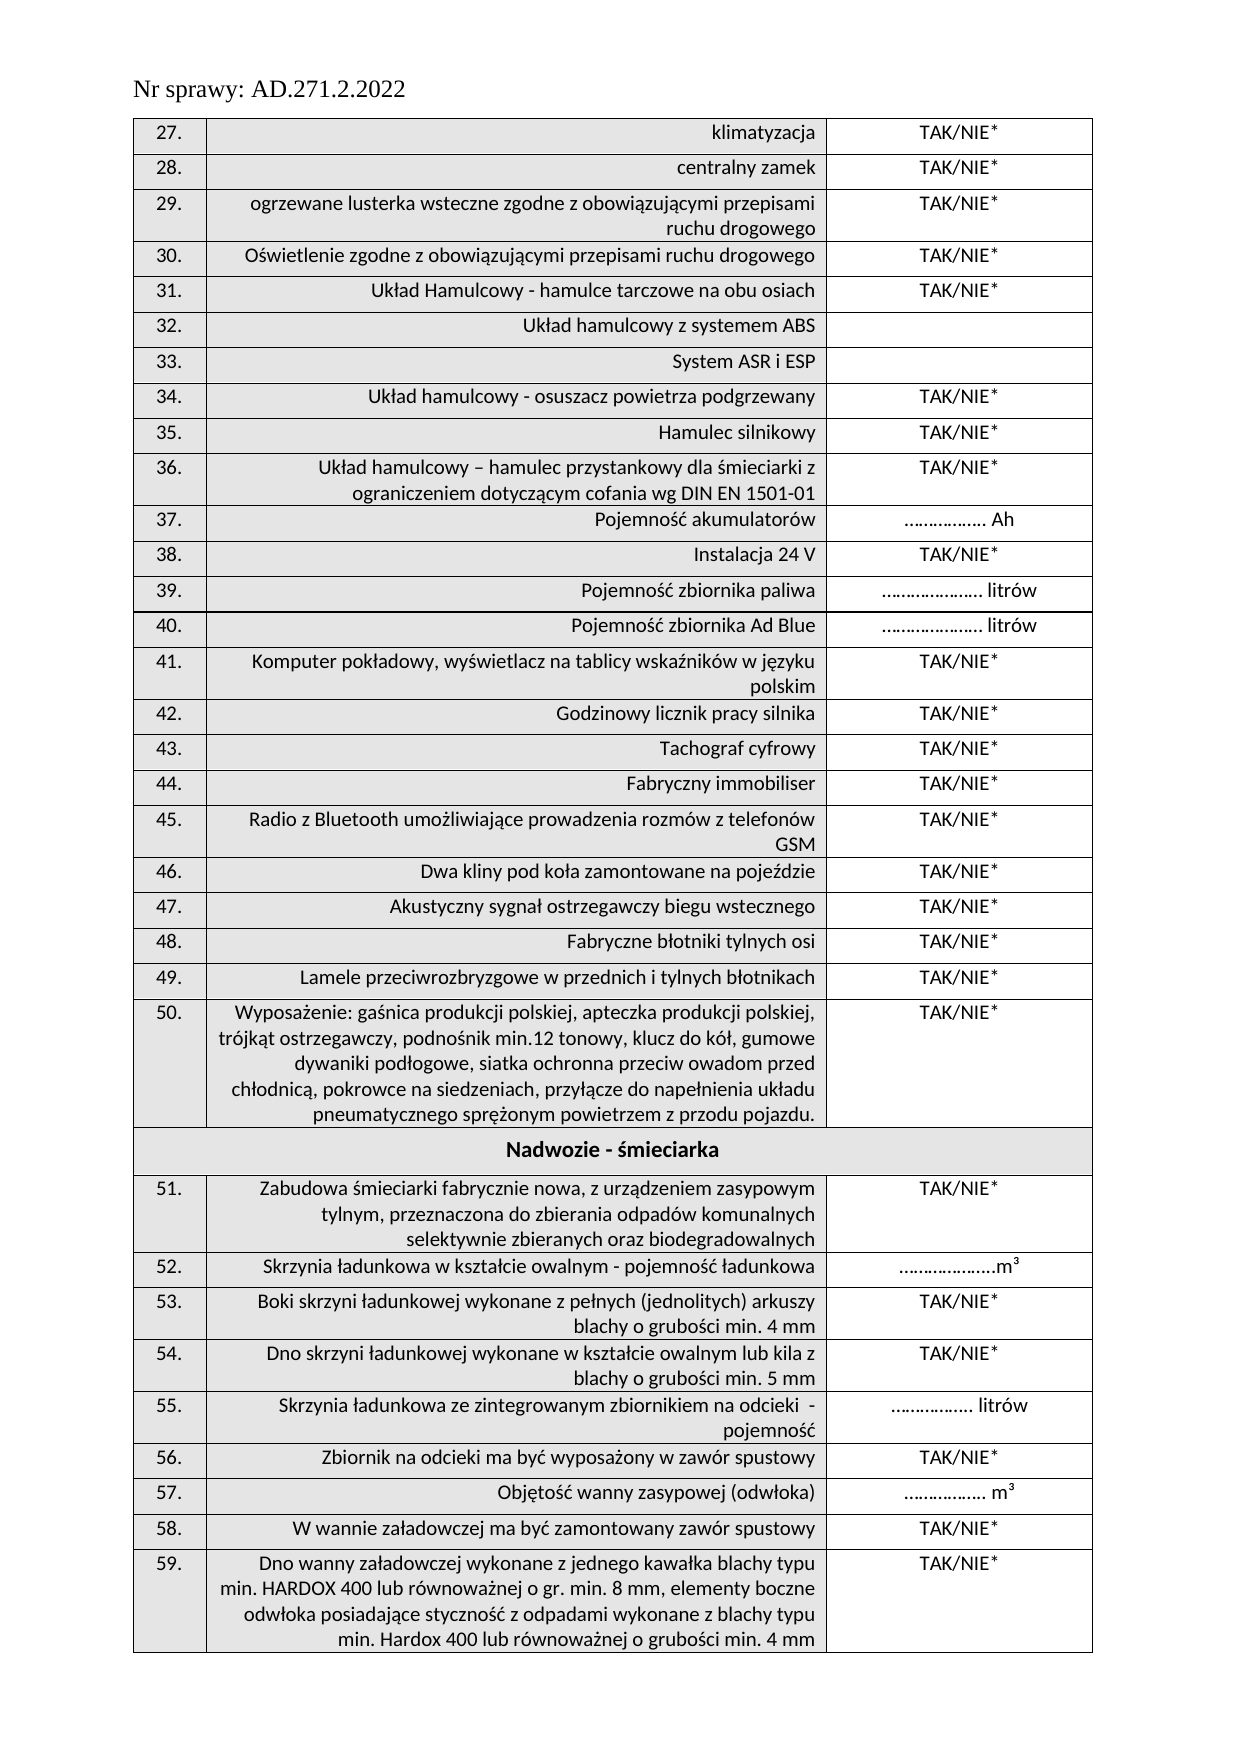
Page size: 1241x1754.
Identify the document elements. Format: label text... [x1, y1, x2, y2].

table_cell [134, 190, 206, 241]
table_cell ………………… litrów [827, 613, 1092, 647]
table_cell System ASR i ESP [207, 348, 826, 382]
table_cell Fabryczny immobiliser [207, 771, 826, 805]
table_cell TAK/NIE* [827, 858, 1092, 892]
table_cell TAK/NIE* [827, 964, 1092, 998]
table_cell [827, 313, 1092, 347]
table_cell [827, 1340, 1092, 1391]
table_cell TAK/NIE* [827, 771, 1092, 805]
table_cell [134, 771, 206, 805]
table_cell TAK/NIE* [827, 806, 1092, 857]
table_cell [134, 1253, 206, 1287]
table_cell TAK/NIE* [827, 735, 1092, 769]
table_cell Układ hamulcowy z systemem ABS [207, 313, 826, 347]
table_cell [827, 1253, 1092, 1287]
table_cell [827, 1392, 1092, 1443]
table_cell Układ Hamulcowy - hamulce tarczowe na obu osiach [207, 277, 826, 312]
table_cell [134, 242, 206, 276]
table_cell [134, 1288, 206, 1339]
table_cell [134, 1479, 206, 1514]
table_cell Komputer pokładowy, wyświetlacz na tablicy wskaźników w języku polskim [207, 648, 826, 699]
table_cell Układ hamulcowy - osuszacz powietrza podgrzewany [207, 384, 826, 418]
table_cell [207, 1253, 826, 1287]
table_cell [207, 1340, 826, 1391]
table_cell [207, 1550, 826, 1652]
table_cell [134, 277, 206, 312]
table_cell TAK/NIE* [827, 155, 1092, 189]
table_cell [134, 1000, 206, 1127]
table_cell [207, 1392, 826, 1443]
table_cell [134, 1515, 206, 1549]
table_cell Radio z Bluetooth umożliwiające prowadzenia rozmów z telefonów GSM [207, 806, 826, 857]
table_cell [134, 542, 206, 576]
table_cell [134, 348, 206, 382]
table_cell [134, 506, 206, 541]
table_cell Godzinowy licznik pracy silnika [207, 700, 826, 734]
table_cell Fabryczne błotniki tylnych osi [207, 929, 826, 963]
table_cell TAK/NIE* [827, 190, 1092, 241]
table_cell [134, 419, 206, 453]
table_cell [134, 929, 206, 963]
table_cell TAK/NIE* [827, 648, 1092, 699]
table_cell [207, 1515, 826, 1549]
table_cell TAK/NIE* [827, 277, 1092, 312]
table_cell [134, 735, 206, 769]
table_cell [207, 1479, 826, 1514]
table_cell [134, 964, 206, 998]
table_cell [134, 119, 206, 153]
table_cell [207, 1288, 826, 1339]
table_cell TAK/NIE* [827, 384, 1092, 418]
table_cell [134, 454, 206, 505]
table_cell [134, 893, 206, 928]
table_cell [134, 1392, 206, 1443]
table_cell TAK/NIE* [827, 242, 1092, 276]
table_cell [134, 648, 206, 699]
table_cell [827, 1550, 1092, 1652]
table_cell Układ hamulcowy – hamulec przystankowy dla śmieciarki z ograniczeniem dotyczącym cofania wg DIN EN 1501-01 [207, 454, 826, 505]
table_cell [134, 613, 206, 647]
table_cell Hamulec silnikowy [207, 419, 826, 453]
table_cell Wyposażenie: gaśnica produkcji polskiej, apteczka produkcji polskiej, trójkąt ostrzegawczy, podnośnik min.12 tonowy, klucz do kół, gumowe dywaniki podłogowe, siatka ochronna przeciw owadom przed chłodnicą, pokrowce na siedzeniach, przyłącze do napełnienia układu pneumatycznego sprężonym powietrzem z przodu pojazdu. [207, 1000, 826, 1127]
table_cell …………….. Ah [827, 506, 1092, 541]
table_cell TAK/NIE* [827, 454, 1092, 505]
table_cell TAK/NIE* [827, 419, 1092, 453]
table_cell TAK/NIE* [827, 119, 1092, 153]
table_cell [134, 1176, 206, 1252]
table_cell [134, 700, 206, 734]
table_cell Pojemność akumulatorów [207, 506, 826, 541]
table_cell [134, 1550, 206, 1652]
table_cell centralny zamek [207, 155, 826, 189]
table_cell Akustyczny sygnał ostrzegawczy biegu wstecznego [207, 893, 826, 928]
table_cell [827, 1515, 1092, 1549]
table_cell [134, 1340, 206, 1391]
table_cell Tachograf cyfrowy [207, 735, 826, 769]
table_cell [134, 313, 206, 347]
table_cell TAK/NIE* [827, 929, 1092, 963]
table_cell Dwa kliny pod koła zamontowane na pojeździe [207, 858, 826, 892]
table_cell Lamele przeciwrozbryzgowe w przednich i tylnych błotnikach [207, 964, 826, 998]
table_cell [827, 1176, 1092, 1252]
table_cell ………………… litrów [827, 577, 1092, 611]
table_cell Pojemność zbiornika paliwa [207, 577, 826, 611]
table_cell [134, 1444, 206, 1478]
table_cell [134, 858, 206, 892]
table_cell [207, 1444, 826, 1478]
table_cell Oświetlenie zgodne z obowiązującymi przepisami ruchu drogowego [207, 242, 826, 276]
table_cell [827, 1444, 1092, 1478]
table_cell klimatyzacja [207, 119, 826, 153]
table_cell [134, 577, 206, 611]
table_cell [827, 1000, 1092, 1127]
table_cell [134, 155, 206, 189]
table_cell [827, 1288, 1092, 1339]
table_cell TAK/NIE* [827, 893, 1092, 928]
table_cell [134, 806, 206, 857]
table_cell ogrzewane lusterka wsteczne zgodne z obowiązującymi przepisami ruchu drogowego [207, 190, 826, 241]
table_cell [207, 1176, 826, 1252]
table_cell TAK/NIE* [827, 542, 1092, 576]
table_cell Pojemność zbiornika Ad Blue [207, 613, 826, 647]
table_cell [827, 348, 1092, 382]
table_cell TAK/NIE* [827, 700, 1092, 734]
table_cell [134, 384, 206, 418]
table_cell Instalacja 24 V [207, 542, 826, 576]
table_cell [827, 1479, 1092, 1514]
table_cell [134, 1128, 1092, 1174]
